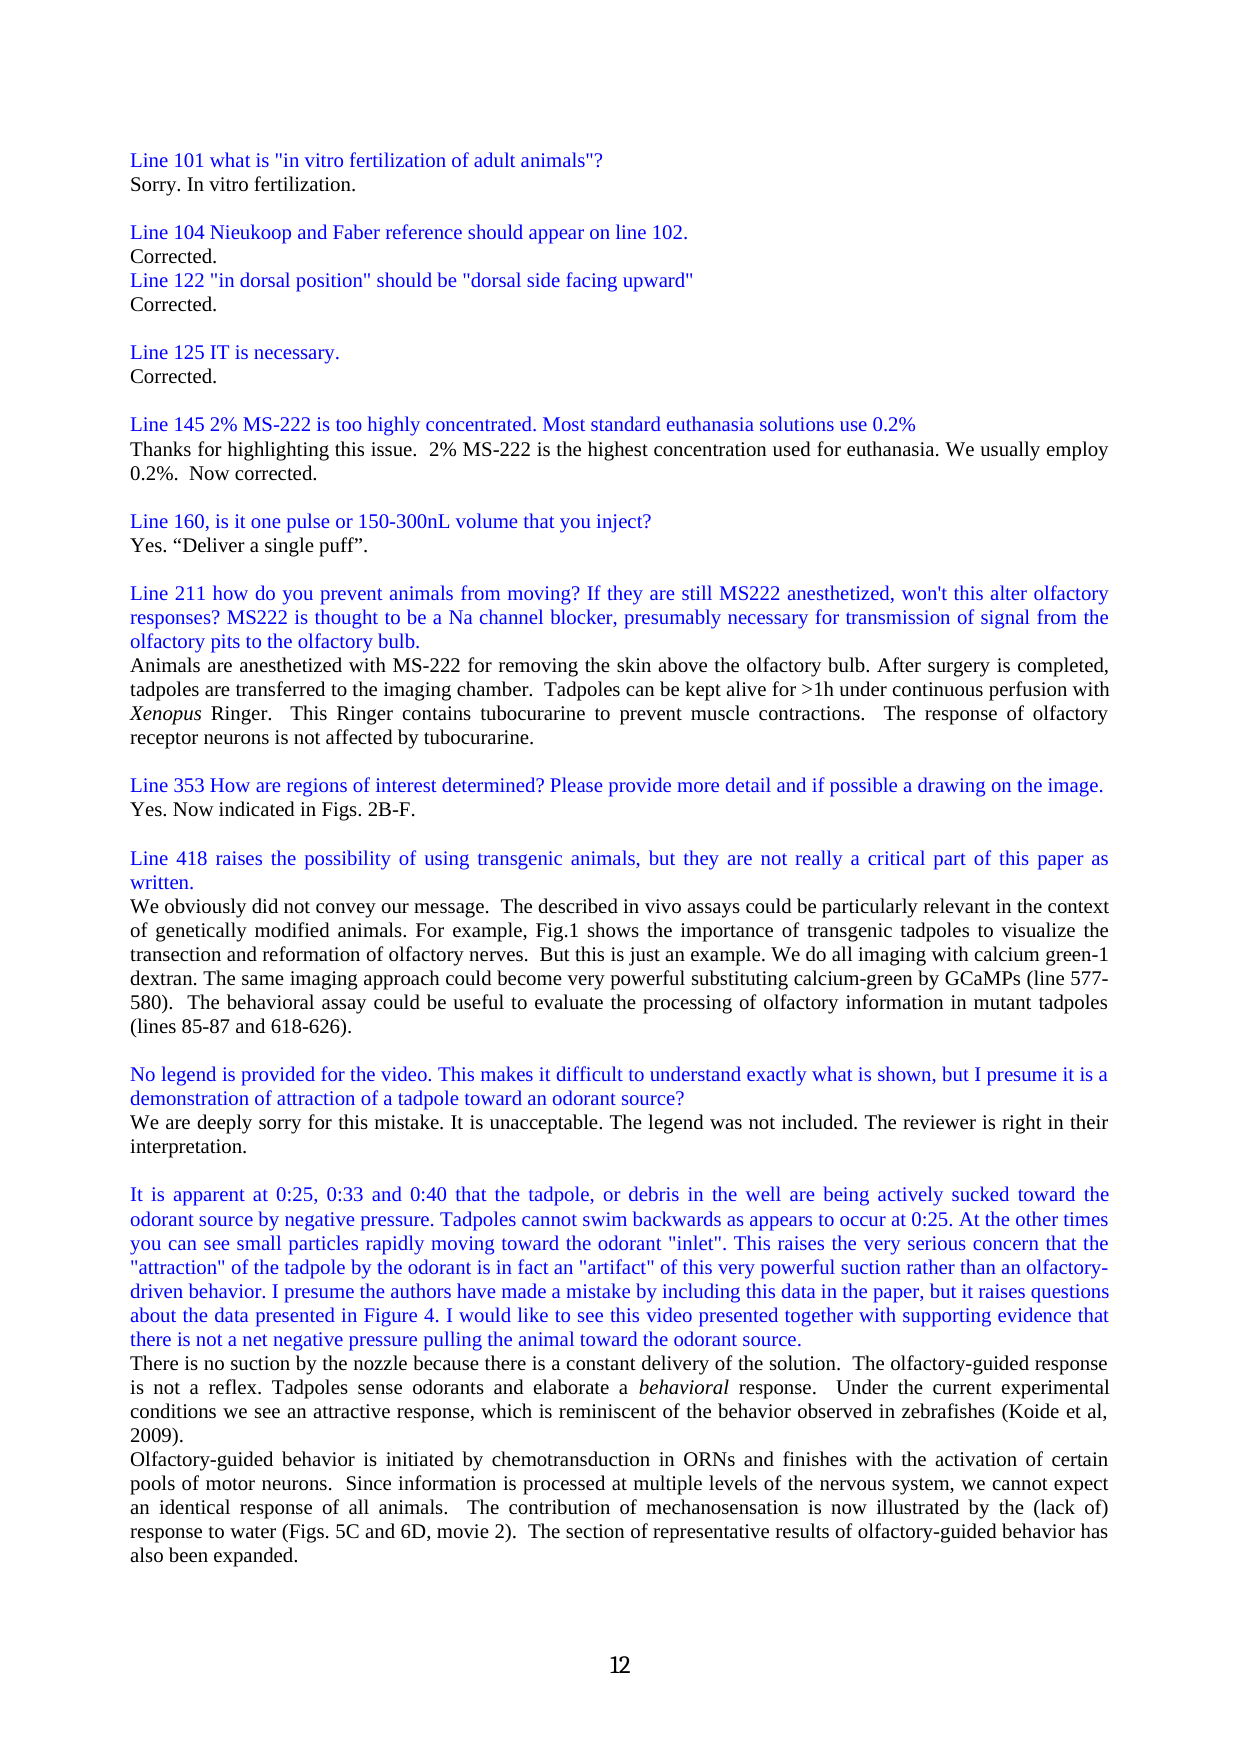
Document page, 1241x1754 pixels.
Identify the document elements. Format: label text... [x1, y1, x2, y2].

text There is no suction by the nozzle because there is a constant delivery of the solution. The olfactory-guided response is not a reflex. Tadpoles sense odorants and elaborate a behavioral response. Under the current experimental conditions we see an attractive response, which is reminiscent of the behavior observed in zebrafishes (Koide et al, 2009). [130, 1351, 1110, 1447]
text Animals are anesthetized with MS-222 for removing the skin above the olfactory bulb. After surgery is completed, tadpoles are transferred to the imaging chamber. Tadpoles can be kept alive for >1h under continuous perfusion with Xenopus Ringer. This Ringer contains tubocurarine to prevent muscle contractions. The response of olfactory receptor neurons is not affected by tubocurarine. [130, 653, 1110, 749]
text Olfactory-guided behavior is initiated by chemotransduction in ORNs and finishes with the activation of certain pools of motor neurons. Since information is processed at multiple levels of the nervous system, we cannot expect an identical response of all animals. The contribution of mechanosensation is now illustrated by the (lack of) response to water (Figs. 5C and 6D, movie 2). The section of representative results of olfactory-guided behavior has also been expanded. [130, 1447, 1110, 1567]
text Line 104 Nieukoop and Faber reference should appear on line 102. [130, 220, 1110, 244]
text Line 101 what is "in vitro fertilization of adult animals"? [130, 148, 1110, 172]
text Line 125 IT is necessary. [130, 340, 1110, 364]
text Line 418 raises the possibility of using transgenic animals, but they are not really a critical part of this paper as written. [130, 846, 1110, 894]
text We are deeply sorry for this mistake. It is unacceptable. The legend was not included. The reviewer is right in their interpretation. [130, 1110, 1110, 1158]
text Thanks for highlighting this issue. 2% MS-222 is the highest concentration used for euthanasia. We usually employ 0.2%. Now corrected. [130, 436, 1110, 484]
text Corrected. [130, 292, 1110, 316]
text Yes. “Deliver a single puff”. [130, 533, 1110, 557]
text Sorry. In vitro fertilization. [130, 172, 1110, 196]
text Line 160, is it one pulse or 150-300nL volume that you inject? [130, 509, 1110, 533]
text Corrected. [130, 364, 1110, 388]
text Yes. Now indicated in Figs. 2B-F. [130, 797, 1110, 821]
text Line 353 How are regions of interest determined? Please provide more detail and if possible a drawing on the image. [130, 773, 1110, 797]
text It is apparent at 0:25, 0:33 and 0:40 that the tadpole, or debris in the well are being actively sucked toward the odorant source by negative pressure. Tadpoles cannot swim backwards as appears to occur at 0:25. At the other times you can see small particles rapidly moving toward the odorant "inlet". This raises the very serious concern that the "attraction" of the tadpole by the odorant is in fact an "artifact" of this very powerful suction rather than an olfactory-driven behavior. I presume the authors have made a mistake by including this data in the paper, but it raises questions about the data presented in Figure 4. I would like to see this video presented together with supporting evidence that there is not a net negative pressure pulling the animal toward the odorant source. [130, 1182, 1110, 1351]
text We obviously did not convey our message. The described in vivo assays could be particularly relevant in the context of genetically modified animals. For example, Fig.1 shows the importance of transgenic tadpoles to visualize the transection and reformation of olfactory nerves. But this is just an example. We do all imaging with calcium green-1 dextran. The same imaging approach could become very powerful substituting calcium-green by GCaMPs (line 577-580). The behavioral assay could be useful to evaluate the processing of olfactory information in mutant tadpoles (lines 85-87 and 618-626). [130, 894, 1110, 1038]
text Line 211 how do you prevent animals from moving? If they are still MS222 anesthetized, won't this alter olfactory responses? MS222 is thought to be a Na channel blocker, presumably necessary for transmission of signal from the olfactory pits to the olfactory bulb. [130, 581, 1110, 653]
text Corrected. [130, 244, 1110, 268]
text Line 122 "in dorsal position" should be "dorsal side facing upward" [130, 268, 1110, 292]
text Line 145 2% MS-222 is too highly concentrated. Most standard euthanasia solutions use 0.2% [130, 412, 1110, 436]
text No legend is provided for the video. This makes it difficult to understand exactly what is shown, but I presume it is a demonstration of attraction of a tadpole toward an odorant source? [130, 1062, 1110, 1110]
